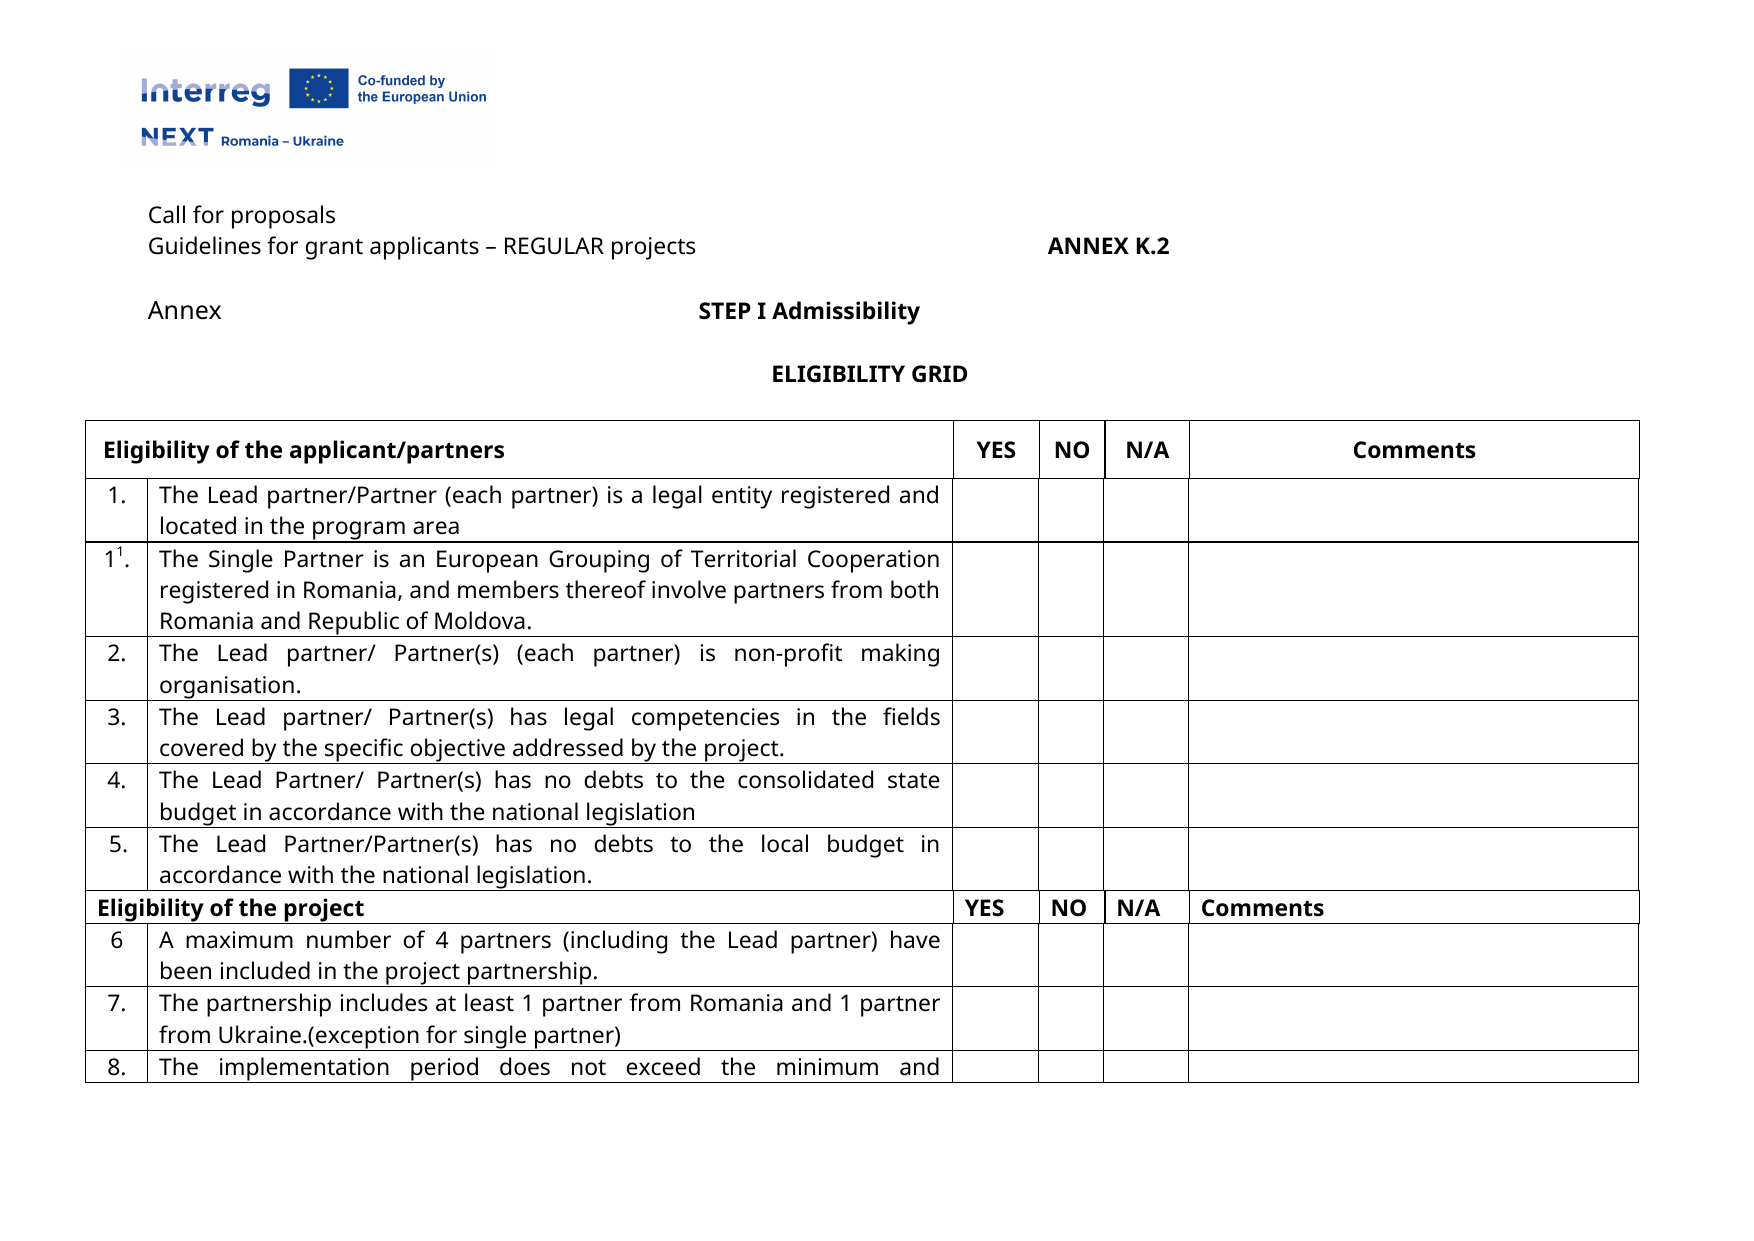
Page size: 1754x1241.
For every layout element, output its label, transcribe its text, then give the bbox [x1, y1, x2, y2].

table_cell [1104, 828, 1188, 890]
table_cell [1039, 828, 1103, 890]
table_cell 11. [86, 543, 147, 636]
table_cell [953, 987, 1038, 1050]
table_header Eligibility of the applicant/partners [86, 421, 953, 478]
table_cell [1104, 701, 1188, 763]
table_cell [1189, 637, 1638, 700]
table_cell [953, 924, 1038, 986]
table_cell [1189, 543, 1638, 636]
table_cell YES [954, 891, 1039, 923]
table_cell 4. [86, 764, 147, 827]
text ELIGIBILITY GRID [148, 358, 1521, 389]
table_cell [1104, 543, 1188, 636]
table_cell Comments [1190, 891, 1639, 923]
table_cell [1039, 637, 1103, 700]
table_cell [1189, 701, 1638, 763]
text Annex STEP I Admissibility [148, 293, 1577, 327]
table_cell 1. [86, 479, 147, 541]
table_cell [953, 543, 1038, 636]
table_cell NO [1040, 891, 1104, 923]
table_cell The Lead Partner/ Partner(s) has no debts to the consolidated state budget in accordance with the national legislation [148, 764, 952, 827]
table_cell 7. [86, 987, 147, 1050]
table_cell [953, 764, 1038, 827]
table_header NO [1040, 421, 1104, 478]
table_cell The Lead Partner/Partner(s) has no debts to the local budget in accordance with the national legislation. [148, 828, 952, 890]
table_cell [1104, 1051, 1188, 1082]
table_cell [1039, 924, 1103, 986]
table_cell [148, 1051, 952, 1082]
table_cell [1039, 764, 1103, 827]
table_cell [953, 479, 1038, 541]
table_cell 2. [86, 637, 147, 700]
table_cell [953, 701, 1038, 763]
table_cell Eligibility of the project [86, 891, 953, 923]
table_cell 3. [86, 701, 147, 763]
table_cell [1189, 924, 1638, 986]
table_cell [1039, 479, 1103, 541]
table_cell A maximum number of 4 partners (including the Lead partner) have been included in the project partnership. [148, 924, 952, 986]
table_cell [1104, 479, 1188, 541]
table_cell [953, 1051, 1038, 1082]
table_cell The Lead partner/ Partner(s) has legal competencies in the fields covered by the specific objective addressed by the project. [148, 701, 952, 763]
table_cell [1189, 987, 1638, 1050]
table_cell 6 [86, 924, 147, 986]
table_header N/A [1106, 421, 1189, 478]
table_cell [1104, 637, 1188, 700]
table_cell [1104, 924, 1188, 986]
table_cell [1189, 479, 1638, 541]
table_cell The partnership includes at least 1 partner from Romania and 1 partner from Ukraine.(exception for single partner) [148, 987, 952, 1050]
table_cell The Lead partner/Partner (each partner) is a legal entity registered and located in the program area [148, 479, 952, 541]
table_cell [1189, 764, 1638, 827]
table_cell [1039, 1051, 1103, 1082]
table_cell [1039, 701, 1103, 763]
table_cell The Single Partner is an European Grouping of Territorial Cooperation registered in Romania, and members thereof involve partners from both Romania and Republic of Moldova. [148, 543, 952, 636]
table_cell The Lead partner/ Partner(s) (each partner) is non-profit making organisation. [148, 637, 952, 700]
table_header Comments [1190, 421, 1639, 478]
table_cell [953, 828, 1038, 890]
table_header YES [954, 421, 1039, 478]
table_cell [1104, 764, 1188, 827]
table_cell 5. [86, 828, 147, 890]
table_cell [1039, 987, 1103, 1050]
table_cell 8. [86, 1051, 147, 1082]
table_cell [1189, 1051, 1638, 1082]
table_cell [953, 637, 1038, 700]
table_cell [1039, 543, 1103, 636]
table_cell [1104, 987, 1188, 1050]
picture [122, 50, 496, 165]
table_cell N/A [1106, 891, 1189, 923]
table_cell [1189, 828, 1638, 890]
